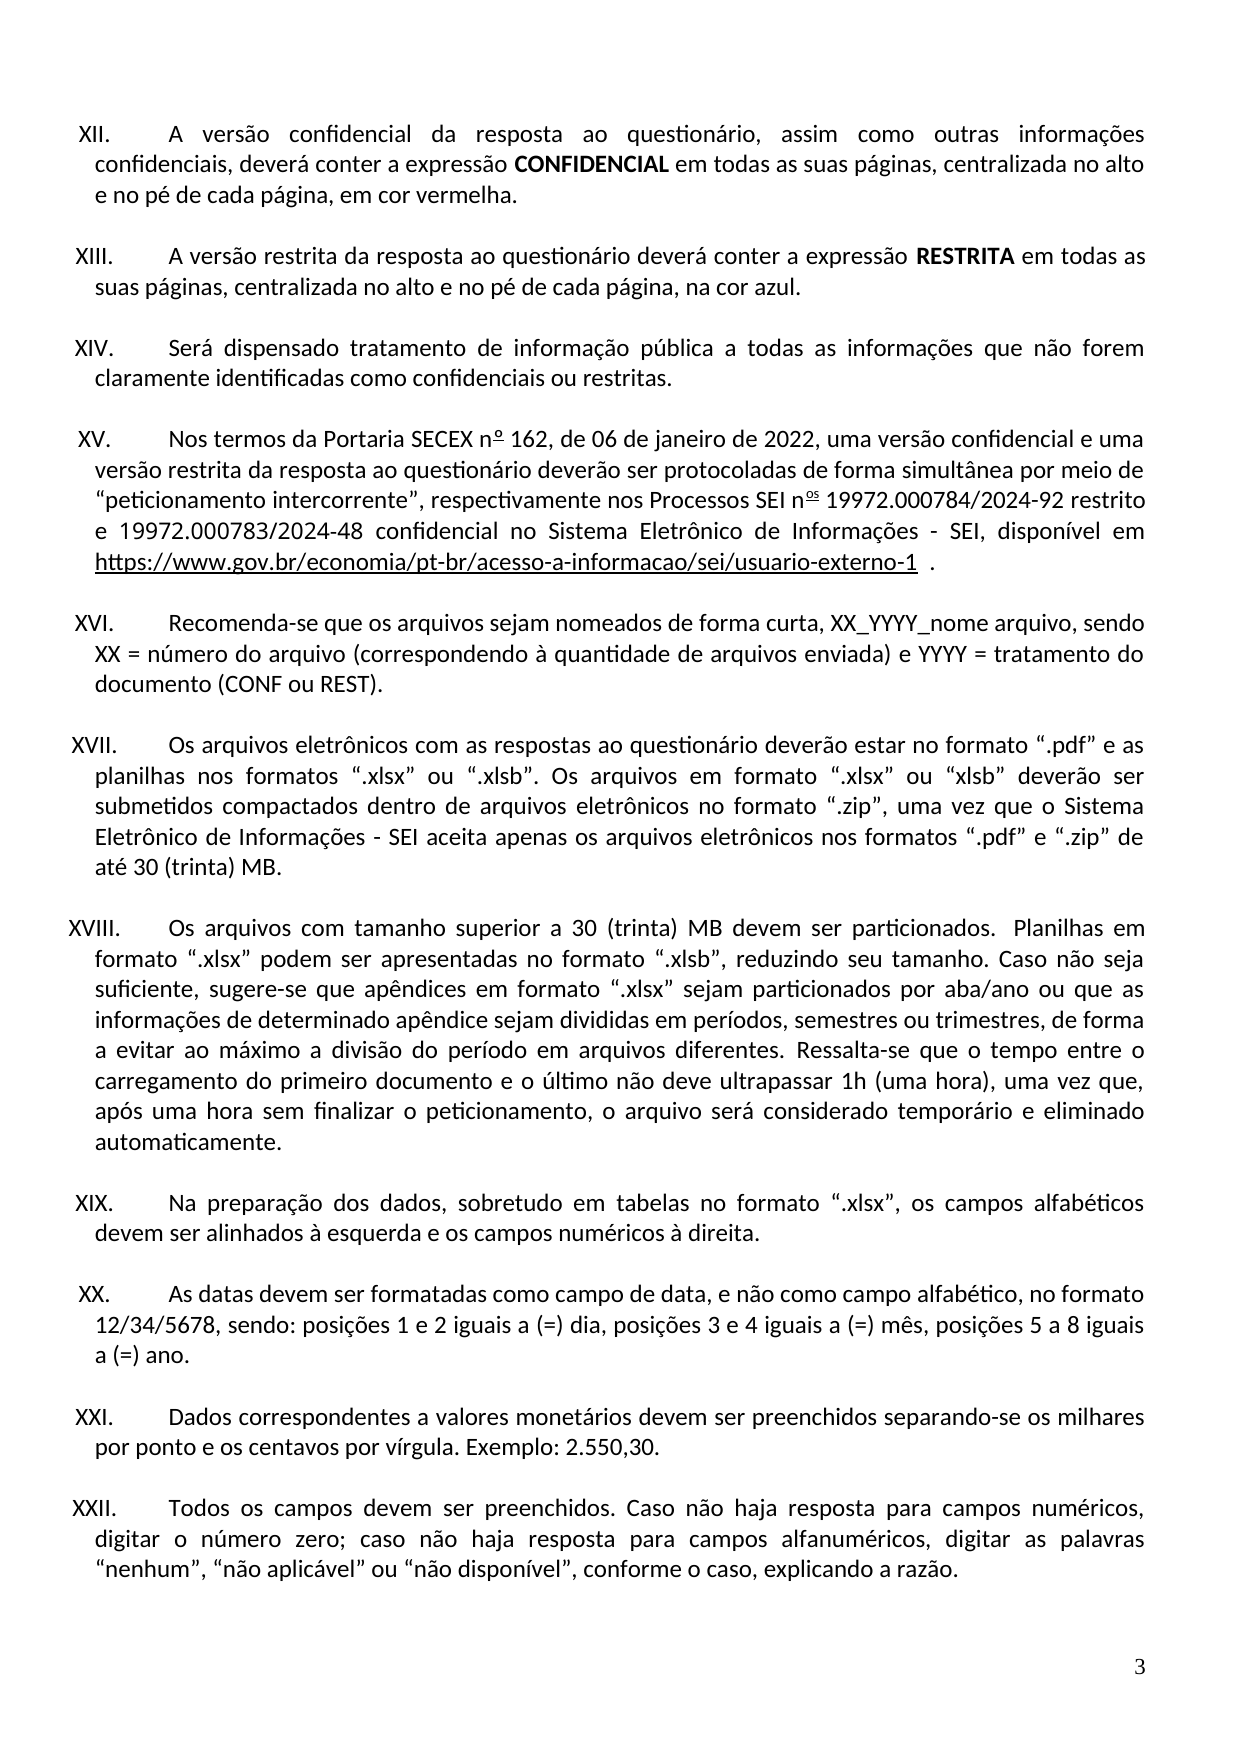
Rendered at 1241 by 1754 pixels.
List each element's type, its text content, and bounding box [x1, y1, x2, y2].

list As datas devem ser formatadas como campo de data, e não como campo alfabético, no formato 12/34/5678, sendo: posições 1 e 2 iguais a (=) dia, posições 3 e 4 iguais a (=) mês, posições 5 a 8 iguais a (=) ano. [94, 1279, 1146, 1370]
list Todos os campos devem ser preenchidos. Caso não haja resposta para campos numéricos, digitar o número zero; caso não haja resposta para campos alfanuméricos, digitar as palavras “nenhum”, “não aplicável” ou “não disponível”, conforme o caso, explicando a razão. [94, 1492, 1146, 1584]
list A versão restrita da resposta ao questionário deverá conter a expressão RESTRITA em todas as suas páginas, centralizada no alto e no pé de cada página, na cor azul. [94, 240, 1146, 301]
list Recomenda-se que os arquivos sejam nomeados de forma curta, XX_YYYY_nome arquivo, sendo XX = número do arquivo (correspondendo à quantidade de arquivos enviada) e YYYY = tratamento do documento (CONF ou REST). [94, 607, 1146, 699]
list Será dispensado tratamento de informação pública a todas as informações que não forem claramente identificadas como confidenciais ou restritas. [94, 332, 1146, 393]
list Os arquivos eletrônicos com as respostas ao questionário deverão estar no formato “.pdf” e as planilhas nos formatos “.xlsx” ou “.xlsb”. Os arquivos em formato “.xlsx” ou “xlsb” deverão ser submetidos compactados dentro de arquivos eletrônicos no formato “.zip”, uma vez que o Sistema Eletrônico de Informações - SEI aceita apenas os arquivos eletrônicos nos formatos “.pdf” e “.zip” de até 30 (trinta) MB. [94, 729, 1146, 882]
list A versão confidencial da resposta ao questionário, assim como outras informações confidenciais, deverá conter a expressão CONFIDENCIAL em todas as suas páginas, centralizada no alto e no pé de cada página, em cor vermelha. [94, 118, 1146, 210]
list Os arquivos com tamanho superior a 30 (trinta) MB devem ser particionados. Planilhas em formato “.xlsx” podem ser apresentadas no formato “.xlsb”, reduzindo seu tamanho. Caso não seja suficiente, sugere-se que apêndices em formato “.xlsx” sejam particionados por aba/ano ou que as informações de determinado apêndice sejam divididas em períodos, semestres ou trimestres, de forma a evitar ao máximo a divisão do período em arquivos diferentes. Ressalta-se que o tempo entre o carregamento do primeiro documento e o último não deve ultrapassar 1h (uma hora), uma vez que, após uma hora sem finalizar o peticionamento, o arquivo será considerado temporário e eliminado automaticamente. [94, 912, 1146, 1157]
list Dados correspondentes a valores monetários devem ser preenchidos separando-se os milhares por ponto e os centavos por vírgula. Exemplo: 2.550,30. [94, 1401, 1146, 1462]
list Nos termos da Portaria SECEX nº 162, de 06 de janeiro de 2022, uma versão confidencial e uma versão restrita da resposta ao questionário deverão ser protocoladas de forma simultânea por meio de “peticionamento intercorrente”, respectivamente nos Processos SEI nos 19972.000784/2024-92 restrito e 19972.000783/2024-48 confidencial no Sistema Eletrônico de Informações - SEI, disponível em https://www.gov.br/economia/pt-br/acesso-a-informacao/sei/usuario-externo-1 . [94, 423, 1146, 577]
list Na preparação dos dados, sobretudo em tabelas no formato “.xlsx”, os campos alfabéticos devem ser alinhados à esquerda e os campos numéricos à direita. [94, 1187, 1146, 1248]
